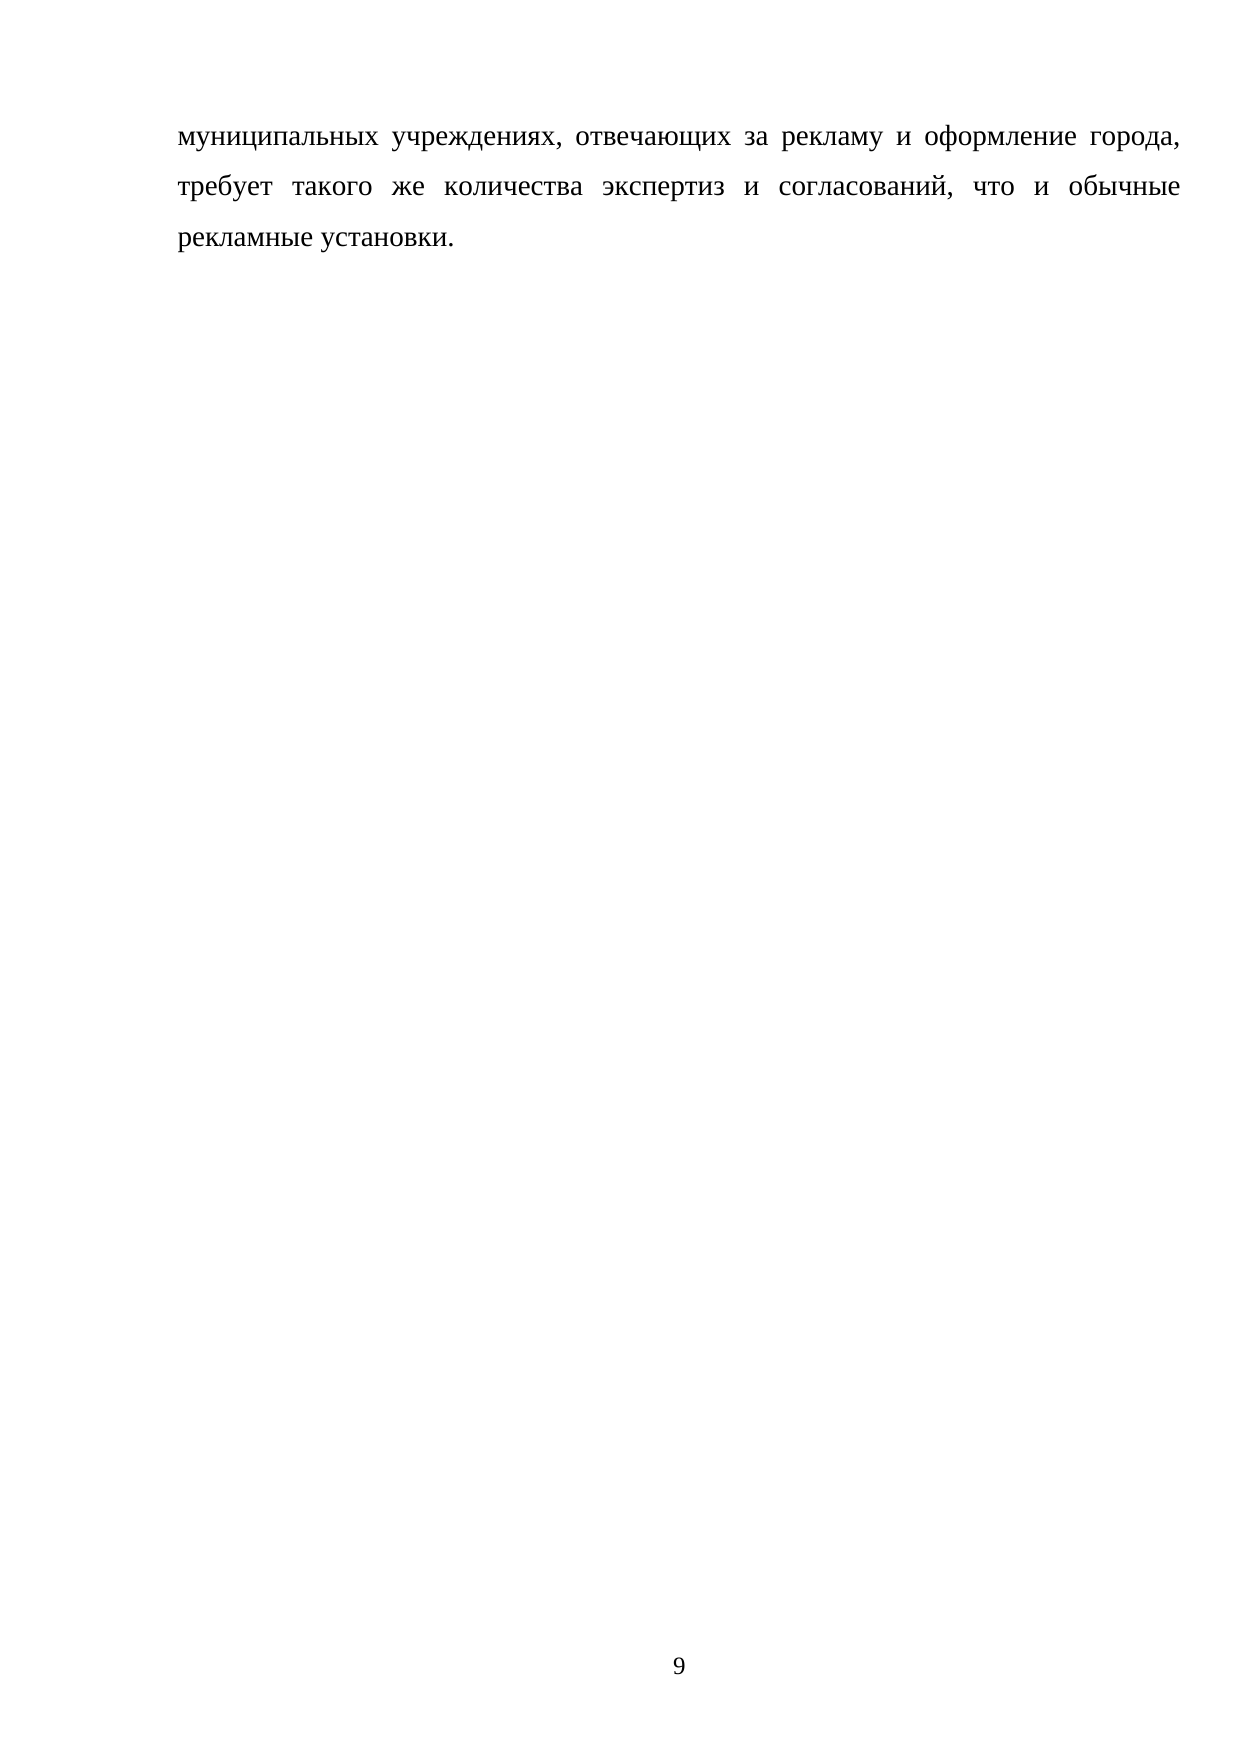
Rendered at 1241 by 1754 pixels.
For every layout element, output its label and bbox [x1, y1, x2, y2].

text [177, 118, 1181, 252]
